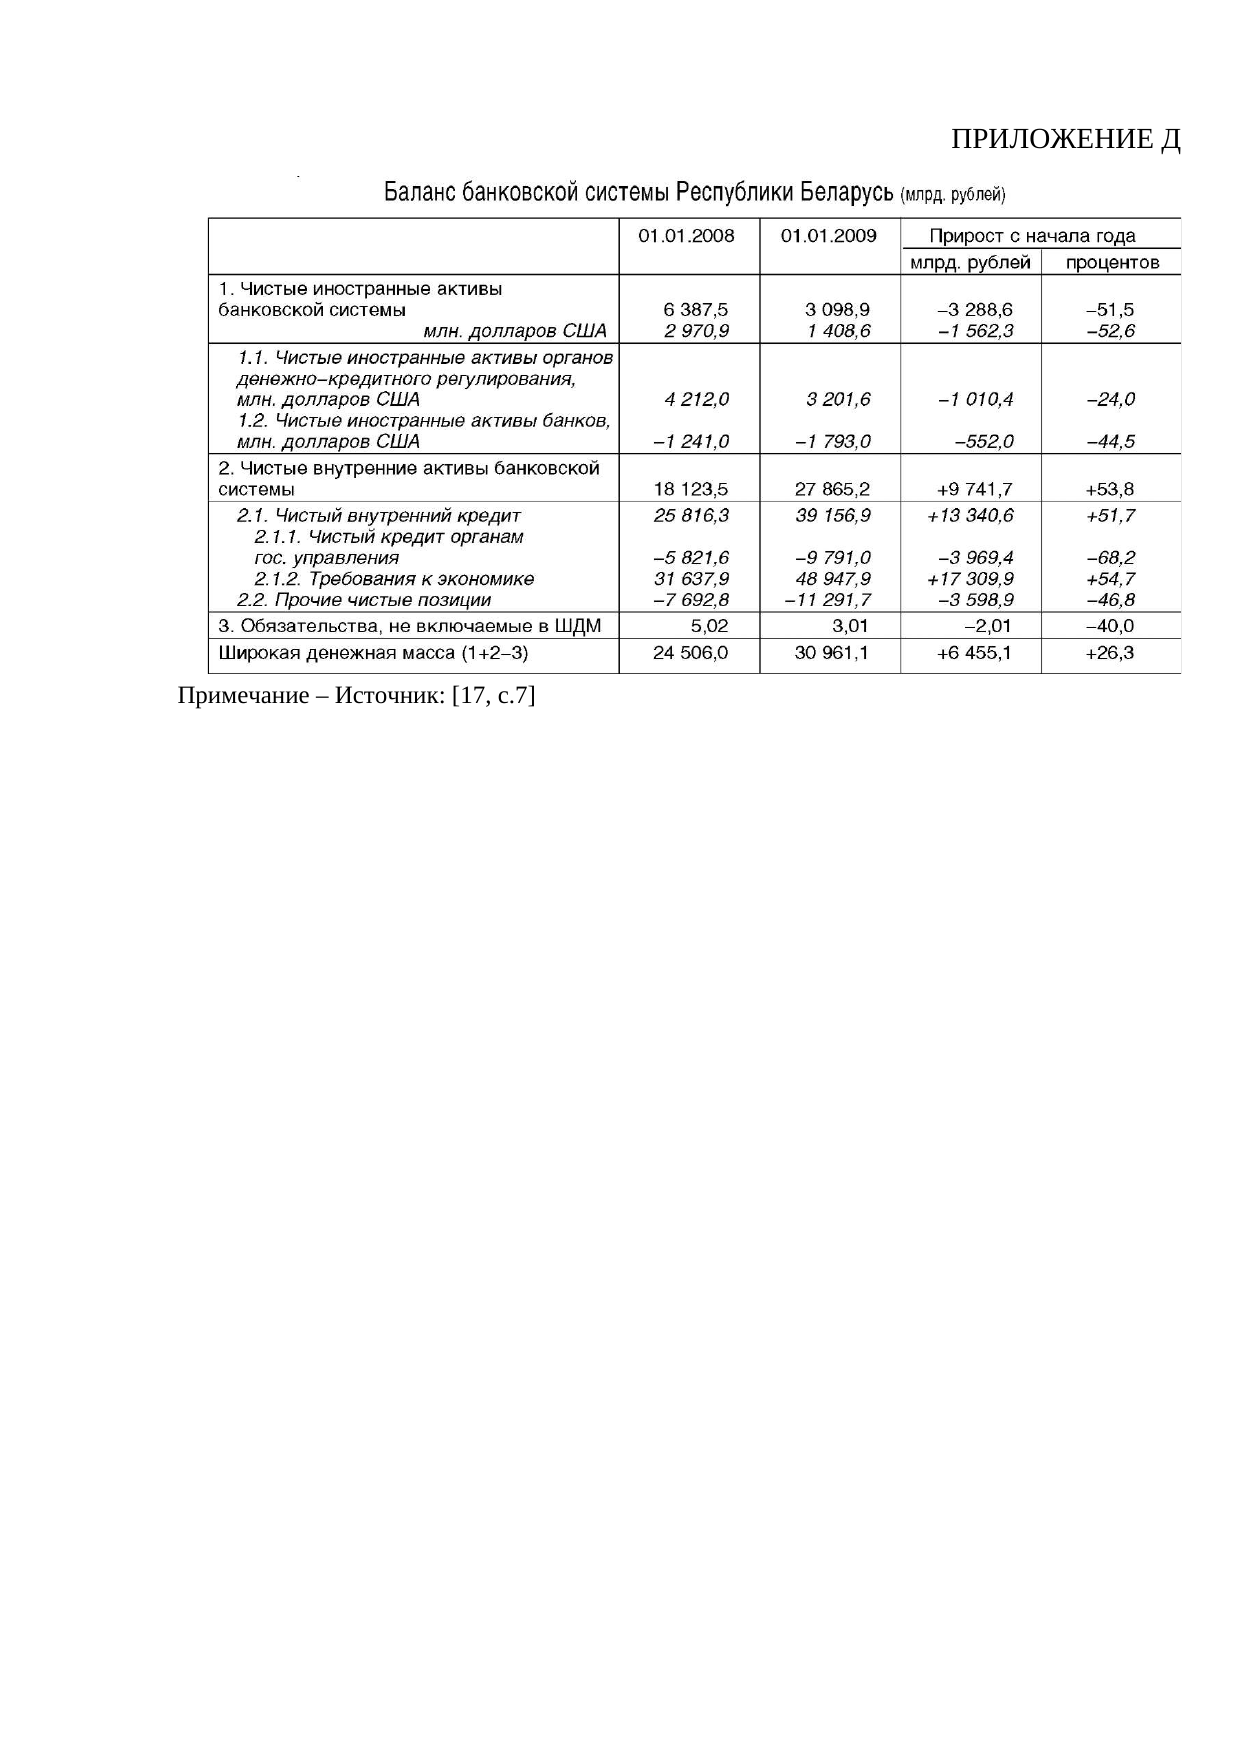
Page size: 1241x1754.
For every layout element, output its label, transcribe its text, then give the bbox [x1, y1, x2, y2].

picture [207, 176, 1182, 674]
text ПРИЛОЖЕНИЕ Д [177, 118, 1181, 156]
